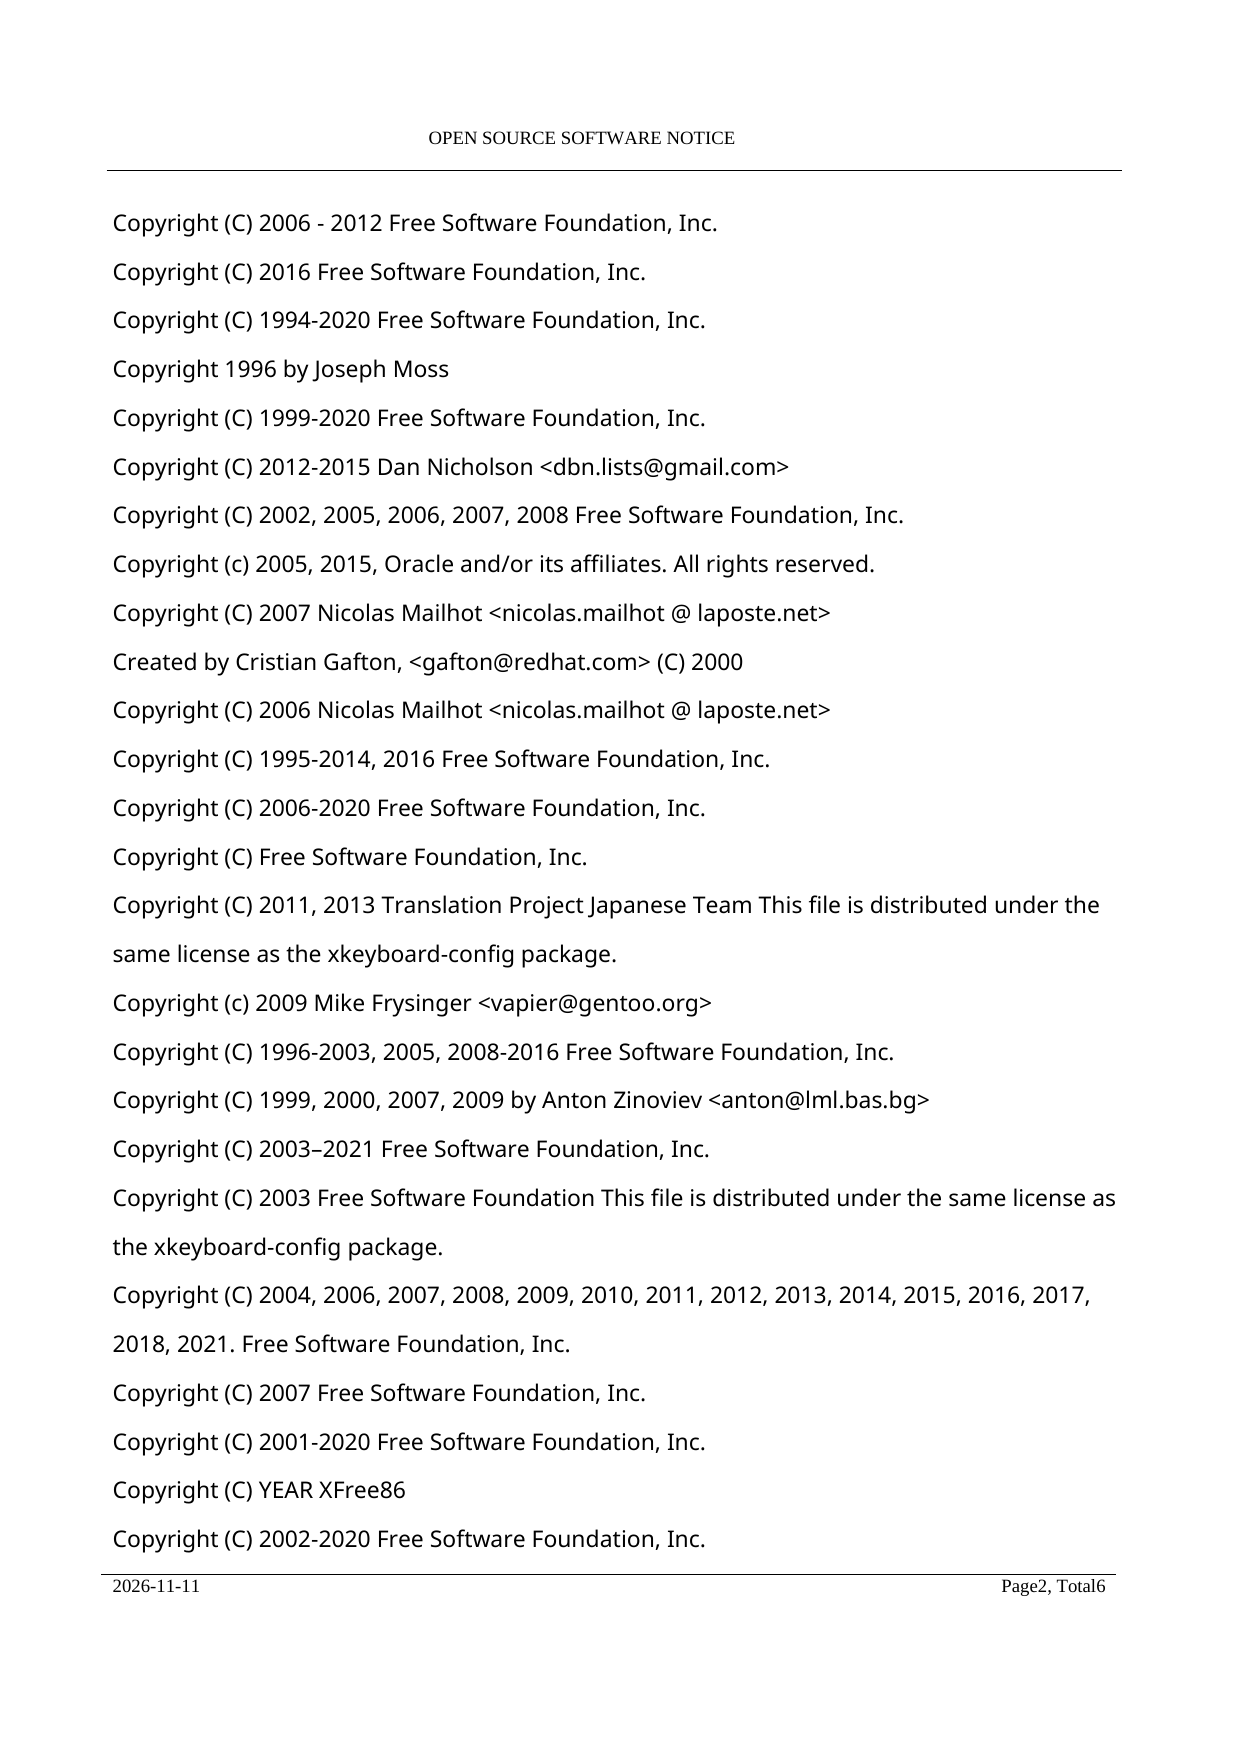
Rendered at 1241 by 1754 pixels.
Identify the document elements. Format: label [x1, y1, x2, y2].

text [112, 206, 1128, 1555]
